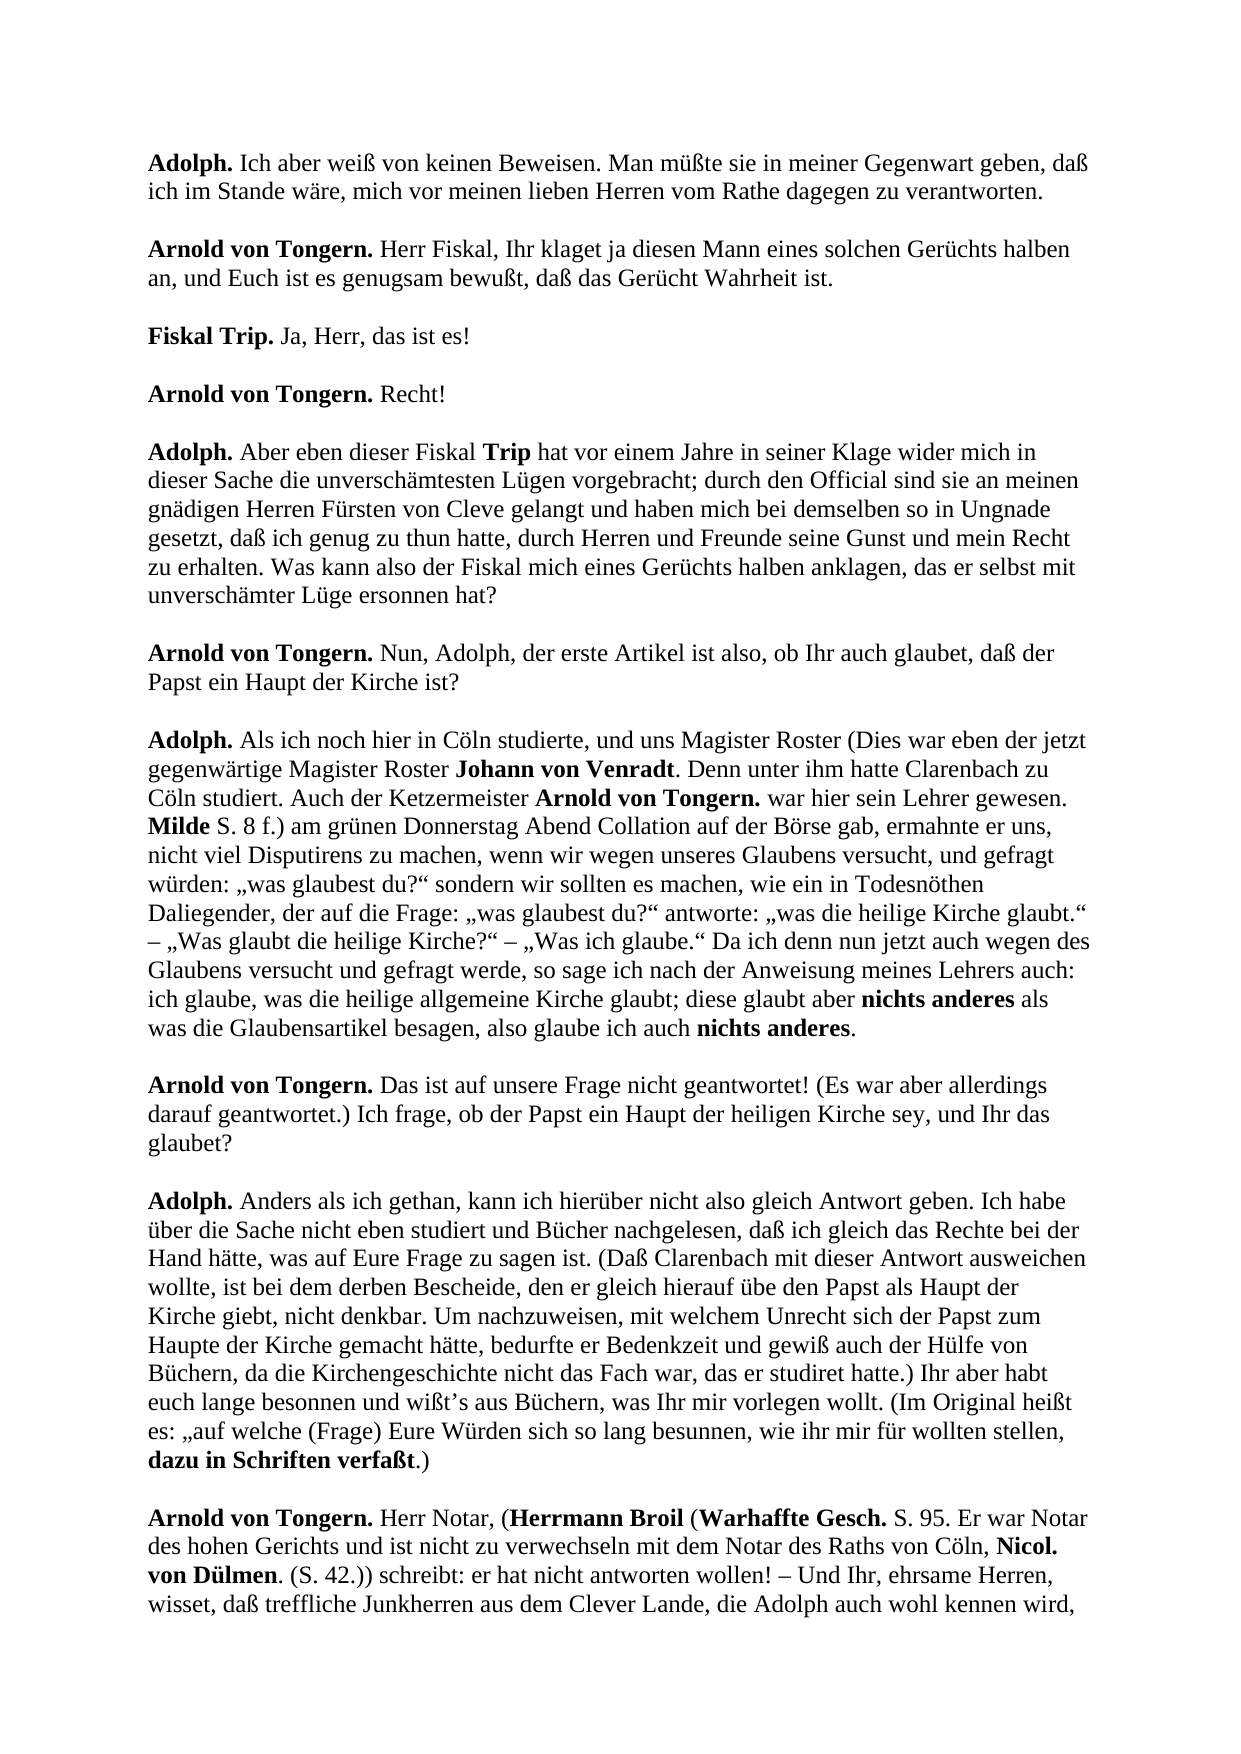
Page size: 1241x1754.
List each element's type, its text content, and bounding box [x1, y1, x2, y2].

text Adolph. Als ich noch hier in Cöln studierte, und uns Magister Roster (Dies war eben der jetzt gegenwärtige Magister Roster Johann von Venradt. Denn unter ihm hatte Clarenbach zu Cöln studiert. Auch der Ketzermeister Arnold von Tongern. war hier sein Lehrer gewesen. Milde S. 8 f.) am grünen Donnerstag Abend Collation auf der Börse gab, ermahnte er uns, nicht viel Disputirens zu machen, wenn wir wegen unseres Glaubens versucht, und gefragt würden: „was glaubest du?“ sondern wir sollten es machen, wie ein in Todesnöthen Daliegender, der auf die Frage: „was glaubest du?“ antworte: „was die heilige Kirche glaubt.“ – „Was glaubt die heilige Kirche?“ – „Was ich glaube.“ Da ich denn nun jetzt auch wegen des Glaubens versucht und gefragt werde, so sage ich nach der Anweisung meines Lehrers auch: ich glaube, was die heilige allgemeine Kirche glaubt; diese glaubt aber nichts anderes als was die Glaubensartikel besagen, also glaube ich auch nichts anderes. [148, 725, 1093, 1041]
text Arnold von Tongern. Recht! [148, 379, 1093, 408]
text Adolph. Anders als ich gethan, kann ich hierüber nicht also gleich Antwort geben. Ich habe über die Sache nicht eben studiert und Bücher nachgelesen, daß ich gleich das Rechte bei der Hand hätte, was auf Eure Frage zu sagen ist. (Daß Clarenbach mit dieser Antwort ausweichen wollte, ist bei dem derben Bescheide, den er gleich hierauf übe den Papst als Haupt der Kirche giebt, nicht denkbar. Um nachzuweisen, mit welchem Unrecht sich der Papst zum Haupte der Kirche gemacht hätte, bedurfte er Bedenkzeit und gewiß auch der Hülfe von Büchern, da die Kirchengeschichte nicht das Fach war, das er studiret hatte.) Ihr aber habt euch lange besonnen und wißt’s aus Büchern, was Ihr mir vorlegen wollt. (Im Original heißt es: „auf welche (Frage) Eure Würden sich so lang besunnen, wie ihr mir für wollten stellen, dazu in Schriften verfaßt.) [148, 1186, 1093, 1473]
text Arnold von Tongern. Das ist auf unsere Frage nicht geantwortet! (Es war aber allerdings darauf geantwortet.) Ich frage, ob der Papst ein Haupt der heiligen Kirche sey, und Ihr das glaubet? [148, 1071, 1093, 1157]
text Adolph. Aber eben dieser Fiskal Trip hat vor einem Jahre in seiner Klage wider mich in dieser Sache die unverschämtesten Lügen vorgebracht; durch den Official sind sie an meinen gnädigen Herren Fürsten von Cleve gelangt und haben mich bei demselben so in Ungnade gesetzt, daß ich genug zu thun hatte, durch Herren und Freunde seine Gunst und mein Recht zu erhalten. Was kann also der Fiskal mich eines Gerüchts halben anklagen, das er selbst mit unverschämter Lüge ersonnen hat? [148, 437, 1093, 609]
text Arnold von Tongern. Herr Fiskal, Ihr klaget ja diesen Mann eines solchen Gerüchts halben an, und Euch ist es genugsam bewußt, daß das Gerücht Wahrheit ist. [148, 234, 1093, 292]
text Arnold von Tongern. Nun, Adolph, der erste Artikel ist also, ob Ihr auch glaubet, daß der Papst ein Haupt der Kirche ist? [148, 638, 1093, 696]
text Adolph. Ich aber weiß von keinen Beweisen. Man müßte sie in meiner Gegenwart geben, daß ich im Stande wäre, mich vor meinen lieben Herren vom Rathe dagegen zu verantworten. [148, 148, 1093, 205]
text Fiskal Trip. Ja, Herr, das ist es! [148, 321, 1093, 350]
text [148, 1503, 1093, 1618]
